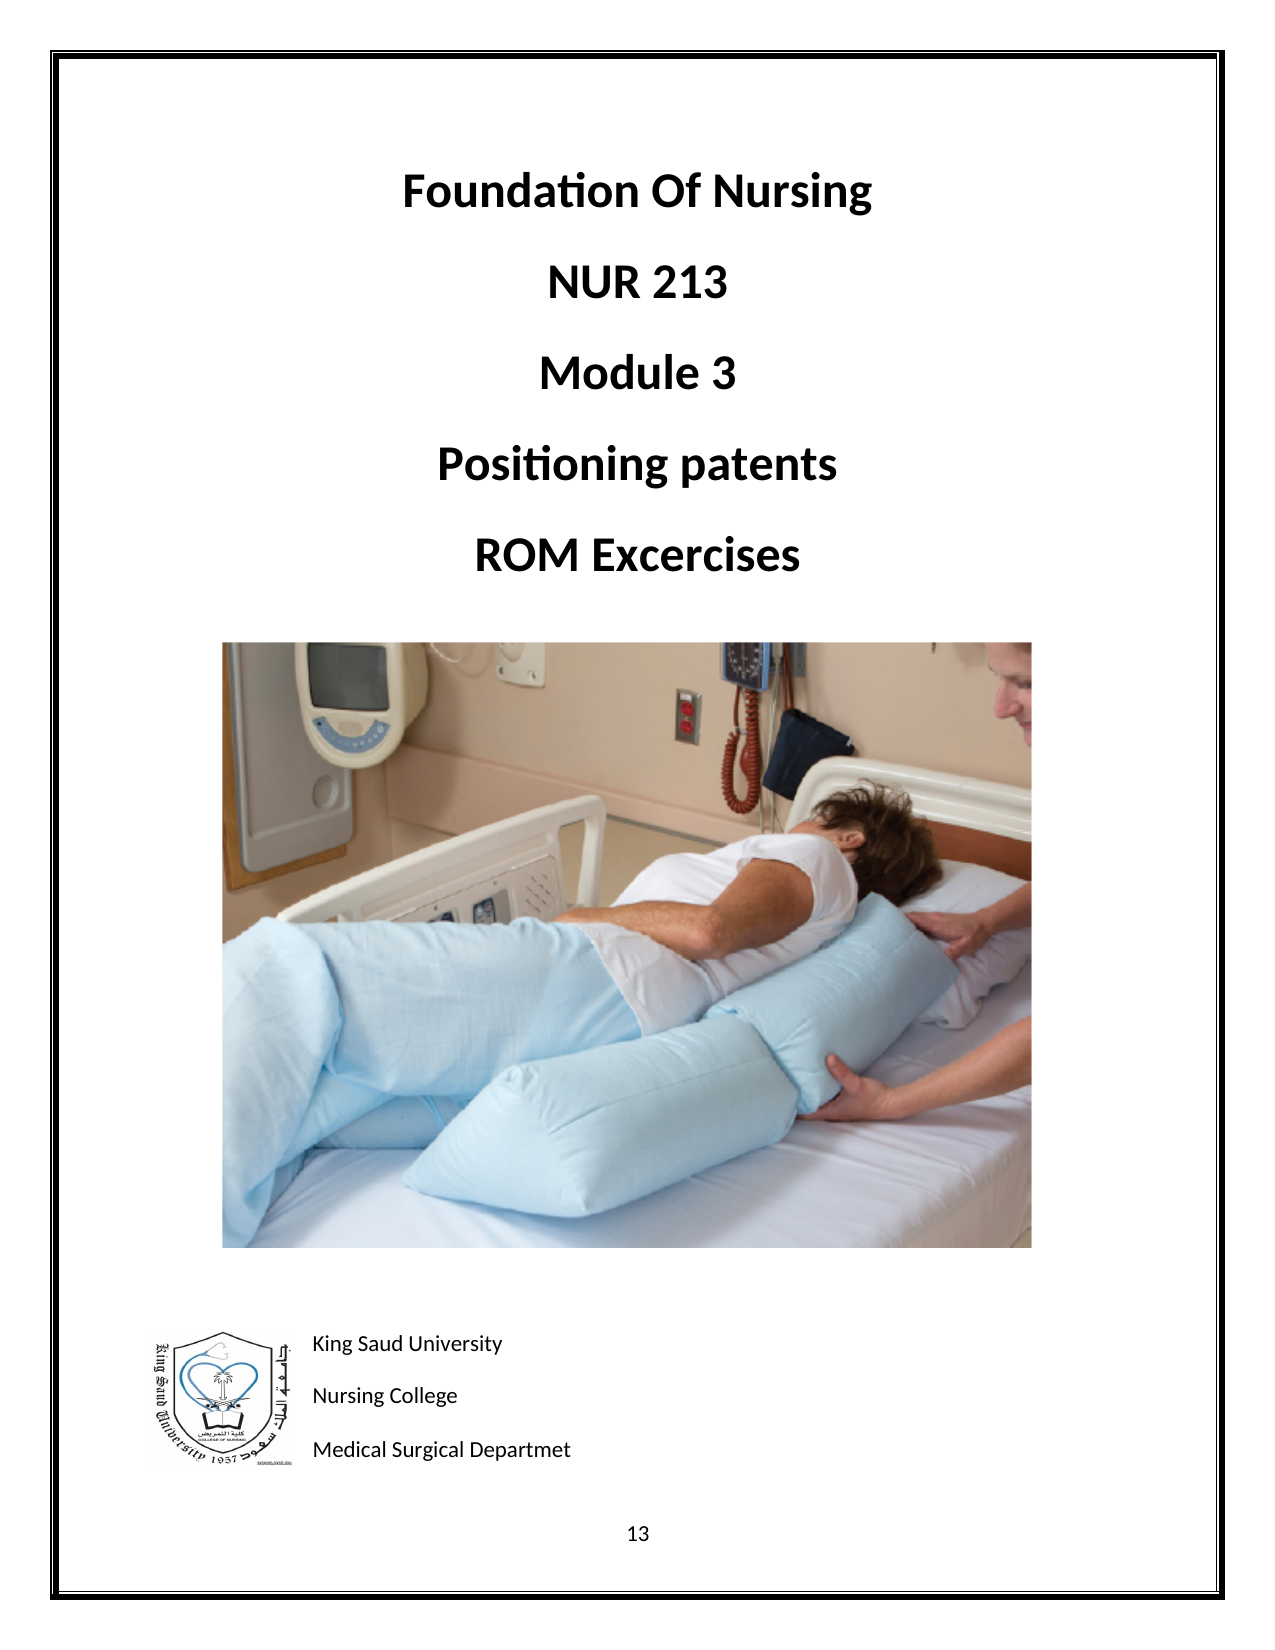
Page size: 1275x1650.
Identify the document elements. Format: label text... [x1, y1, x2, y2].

text Positioning patents [150, 432, 1125, 493]
text Medical Surgical Departmet [294, 1435, 1125, 1463]
text ROM Excercises [150, 523, 1125, 584]
picture [221, 641, 1035, 1248]
text Nursing College [294, 1382, 1125, 1410]
text NUR 213 [150, 250, 1125, 311]
text King Saud University [294, 1329, 1125, 1357]
text Foundation Of Nursing [150, 159, 1125, 220]
picture [150, 1328, 294, 1467]
text Module 3 [150, 341, 1125, 402]
